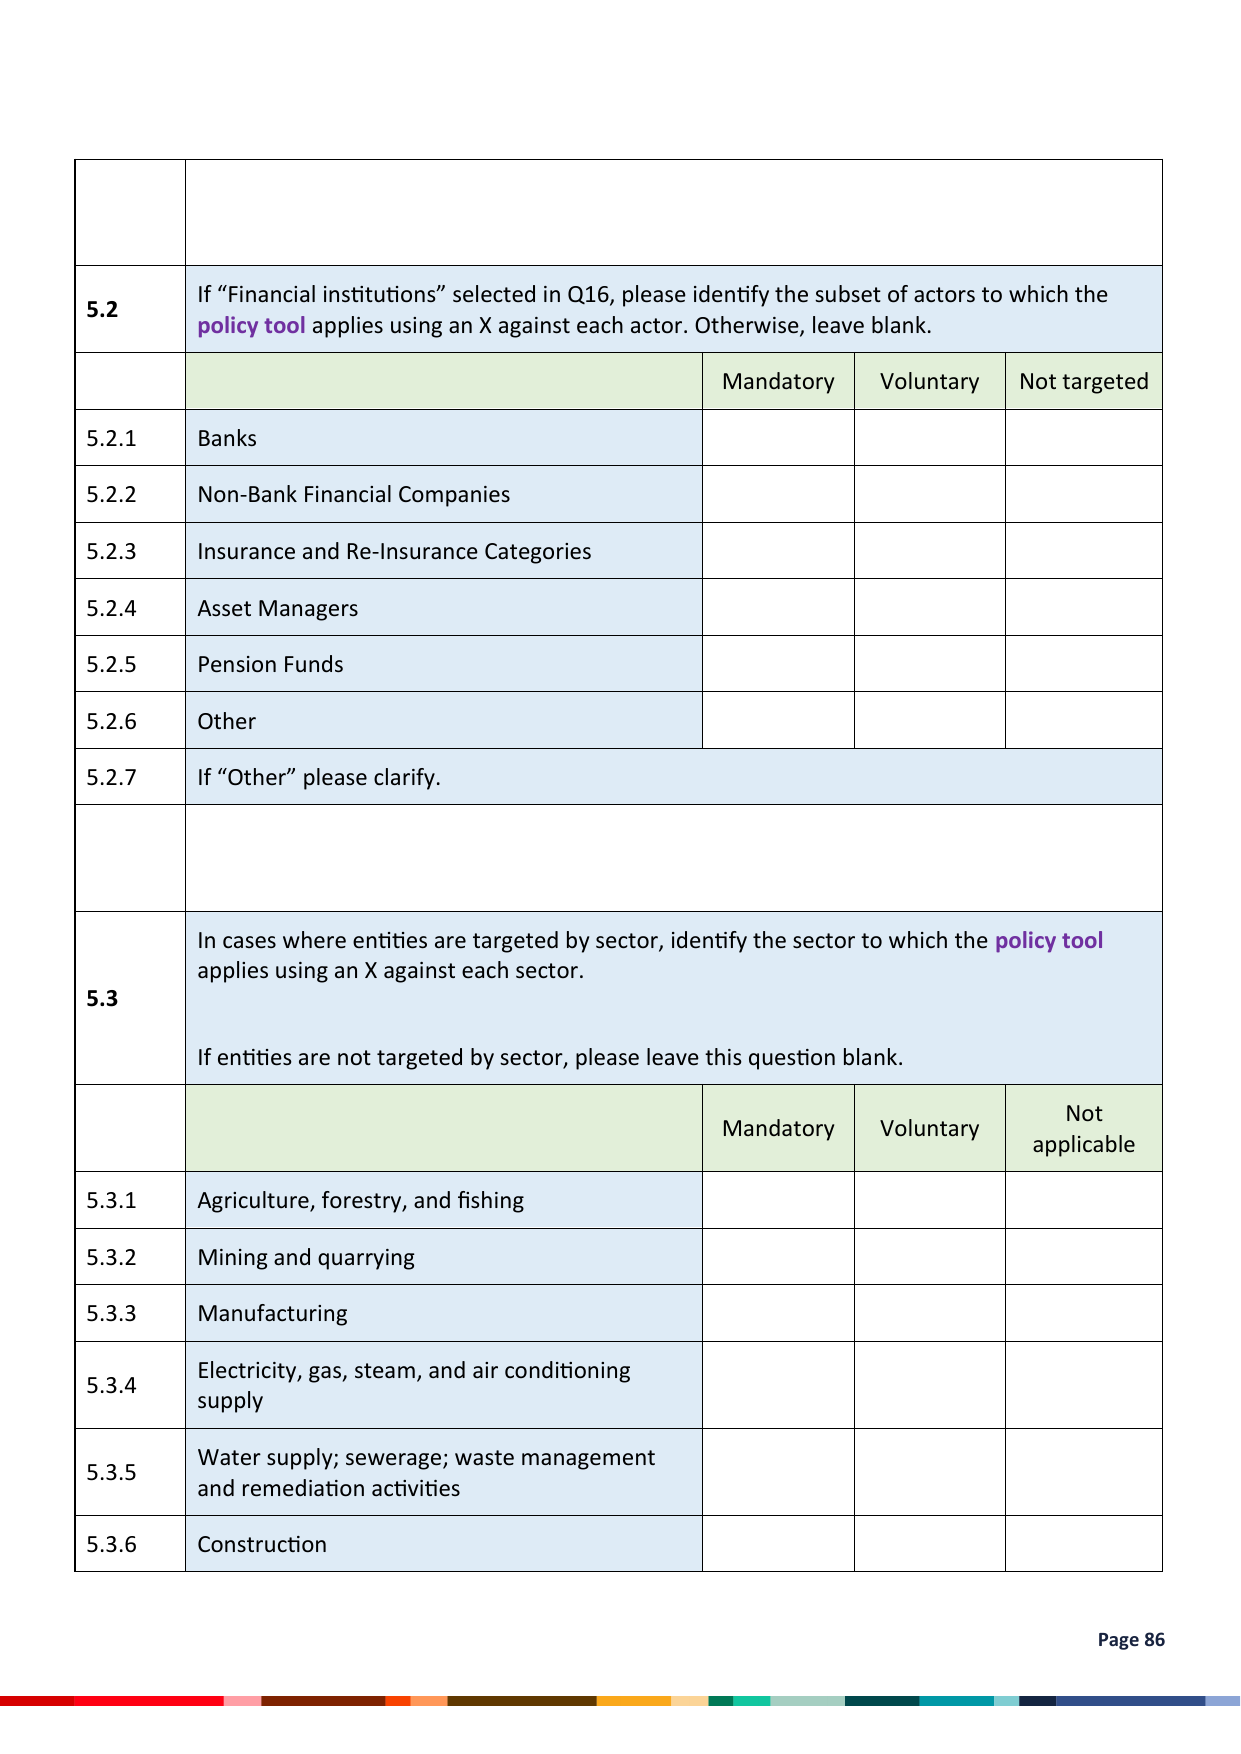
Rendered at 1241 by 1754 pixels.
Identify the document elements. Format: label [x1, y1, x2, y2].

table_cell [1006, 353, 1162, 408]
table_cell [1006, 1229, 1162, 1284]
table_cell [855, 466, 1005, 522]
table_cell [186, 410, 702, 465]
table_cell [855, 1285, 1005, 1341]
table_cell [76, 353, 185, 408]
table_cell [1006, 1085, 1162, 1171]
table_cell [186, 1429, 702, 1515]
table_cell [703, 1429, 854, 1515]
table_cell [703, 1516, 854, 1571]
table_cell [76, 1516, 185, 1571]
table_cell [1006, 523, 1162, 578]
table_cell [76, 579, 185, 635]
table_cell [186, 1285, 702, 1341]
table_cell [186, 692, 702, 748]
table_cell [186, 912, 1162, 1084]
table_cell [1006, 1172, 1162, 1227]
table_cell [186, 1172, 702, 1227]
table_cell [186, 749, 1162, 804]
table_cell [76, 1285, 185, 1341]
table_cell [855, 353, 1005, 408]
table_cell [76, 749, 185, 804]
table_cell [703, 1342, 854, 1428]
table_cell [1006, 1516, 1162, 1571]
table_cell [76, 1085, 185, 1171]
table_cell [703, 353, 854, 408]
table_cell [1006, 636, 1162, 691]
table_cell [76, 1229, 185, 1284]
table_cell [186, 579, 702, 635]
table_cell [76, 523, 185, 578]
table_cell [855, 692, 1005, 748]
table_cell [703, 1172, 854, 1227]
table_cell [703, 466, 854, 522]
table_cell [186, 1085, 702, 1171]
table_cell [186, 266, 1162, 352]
picture [0, 1696, 1241, 1706]
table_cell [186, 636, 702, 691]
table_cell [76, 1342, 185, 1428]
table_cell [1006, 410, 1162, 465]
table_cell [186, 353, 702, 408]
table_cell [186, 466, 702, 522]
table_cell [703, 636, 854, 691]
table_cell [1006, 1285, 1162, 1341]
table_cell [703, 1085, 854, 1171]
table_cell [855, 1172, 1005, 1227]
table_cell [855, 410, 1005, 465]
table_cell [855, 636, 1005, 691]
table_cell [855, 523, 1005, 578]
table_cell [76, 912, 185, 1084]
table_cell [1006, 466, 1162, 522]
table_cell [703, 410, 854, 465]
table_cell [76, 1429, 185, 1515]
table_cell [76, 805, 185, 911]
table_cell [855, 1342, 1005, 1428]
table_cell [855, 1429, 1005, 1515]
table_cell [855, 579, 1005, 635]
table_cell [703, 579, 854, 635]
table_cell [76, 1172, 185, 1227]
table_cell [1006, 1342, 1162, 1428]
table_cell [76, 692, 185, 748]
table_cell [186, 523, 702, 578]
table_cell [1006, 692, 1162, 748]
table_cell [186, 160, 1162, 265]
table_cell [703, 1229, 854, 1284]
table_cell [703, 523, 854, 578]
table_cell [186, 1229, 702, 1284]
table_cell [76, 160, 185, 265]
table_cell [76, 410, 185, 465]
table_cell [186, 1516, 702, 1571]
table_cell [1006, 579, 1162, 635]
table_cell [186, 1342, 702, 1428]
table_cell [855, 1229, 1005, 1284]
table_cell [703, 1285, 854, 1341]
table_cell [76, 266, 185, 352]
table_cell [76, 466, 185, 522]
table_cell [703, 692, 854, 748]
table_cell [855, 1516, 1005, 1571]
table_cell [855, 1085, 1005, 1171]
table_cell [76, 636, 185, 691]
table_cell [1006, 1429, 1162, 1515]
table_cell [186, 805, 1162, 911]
